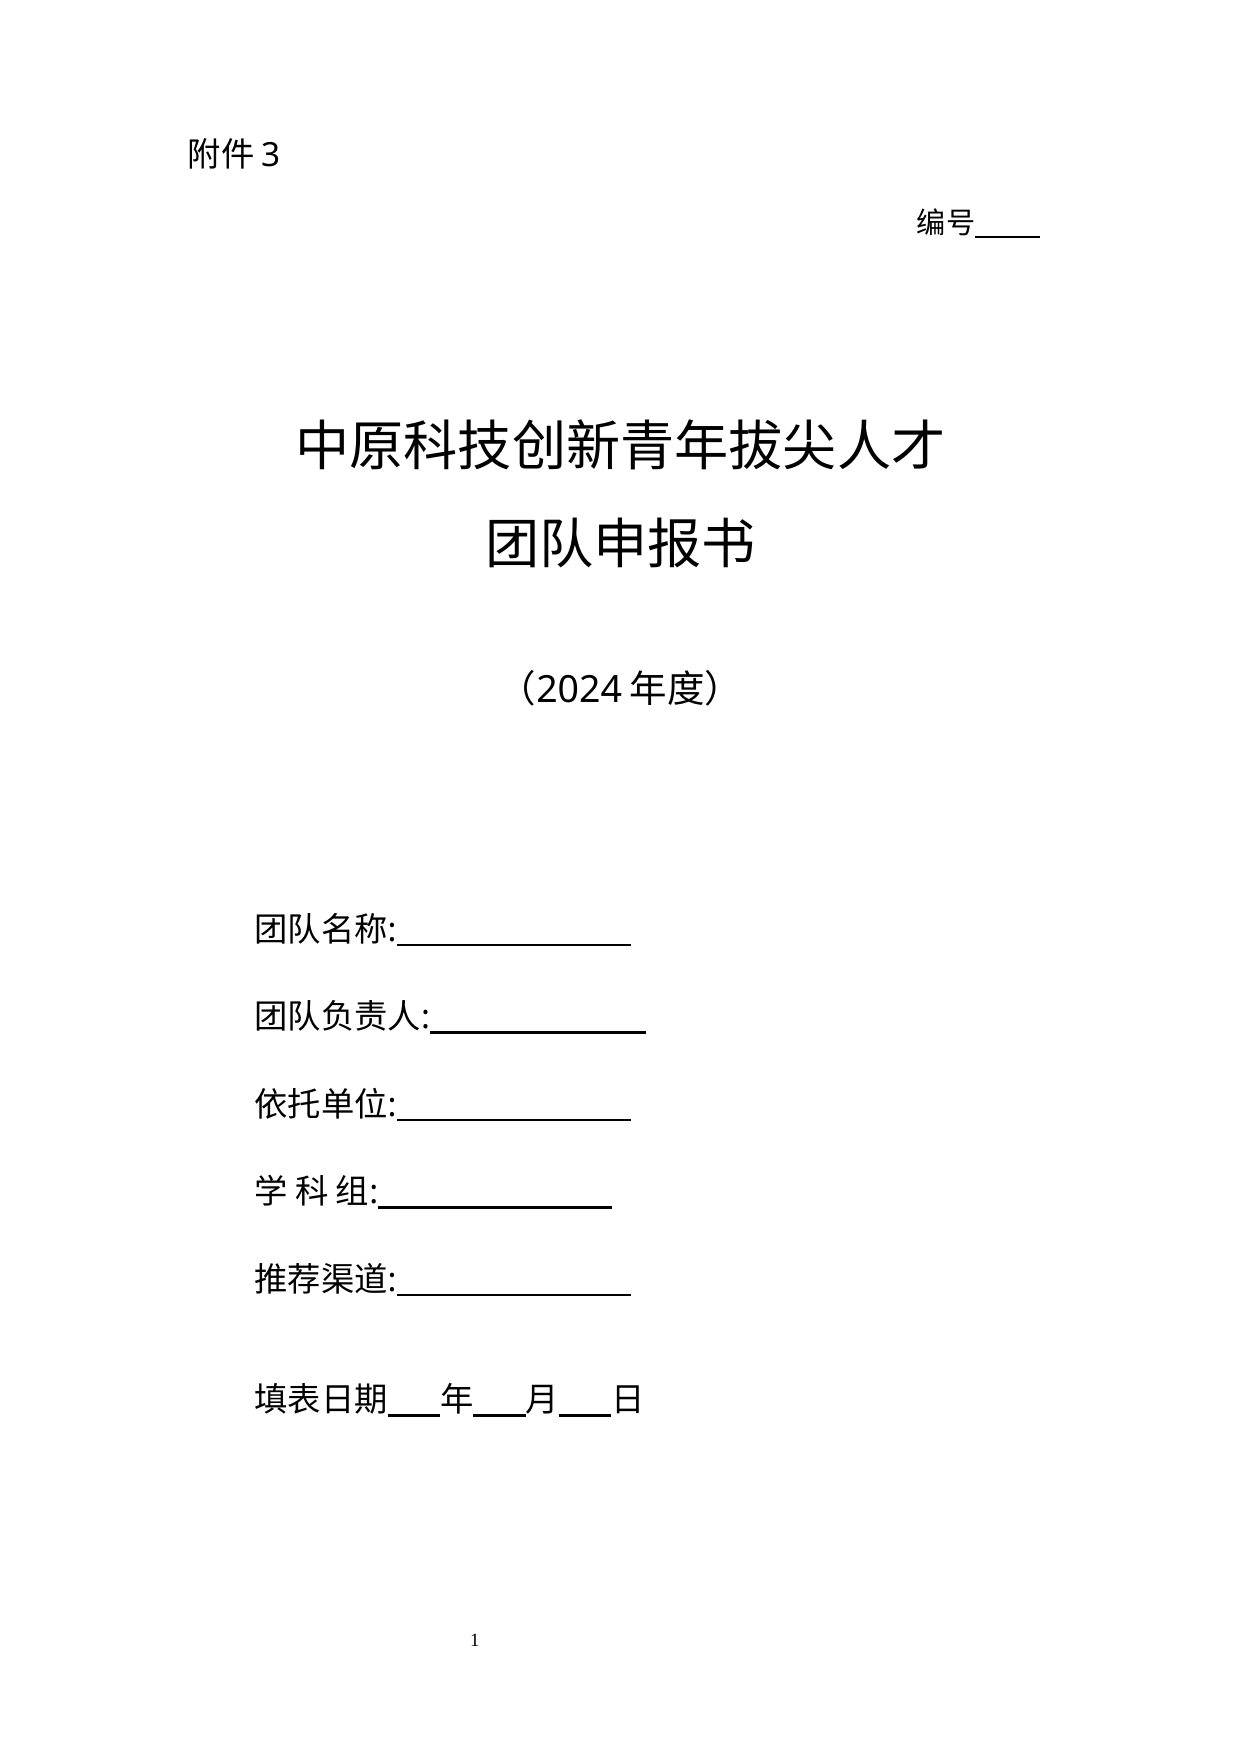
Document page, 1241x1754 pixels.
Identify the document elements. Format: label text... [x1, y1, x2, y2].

text 推荐渠道: [187, 1256, 1053, 1300]
text 依托单位: [187, 1081, 1053, 1125]
text 团队申报书 [187, 491, 1053, 588]
text 团队名称: [187, 906, 1053, 950]
text 学 科 组: [187, 1168, 1053, 1212]
text 团队负责人: [187, 993, 1053, 1037]
text 填表日期 年 月 日 [187, 1365, 1053, 1430]
text 中原科技创新青年拔尖人才 [187, 393, 1053, 491]
text 附件3 [187, 127, 1053, 176]
text （2024年度） [187, 653, 1053, 718]
text 编号 [187, 200, 1053, 242]
